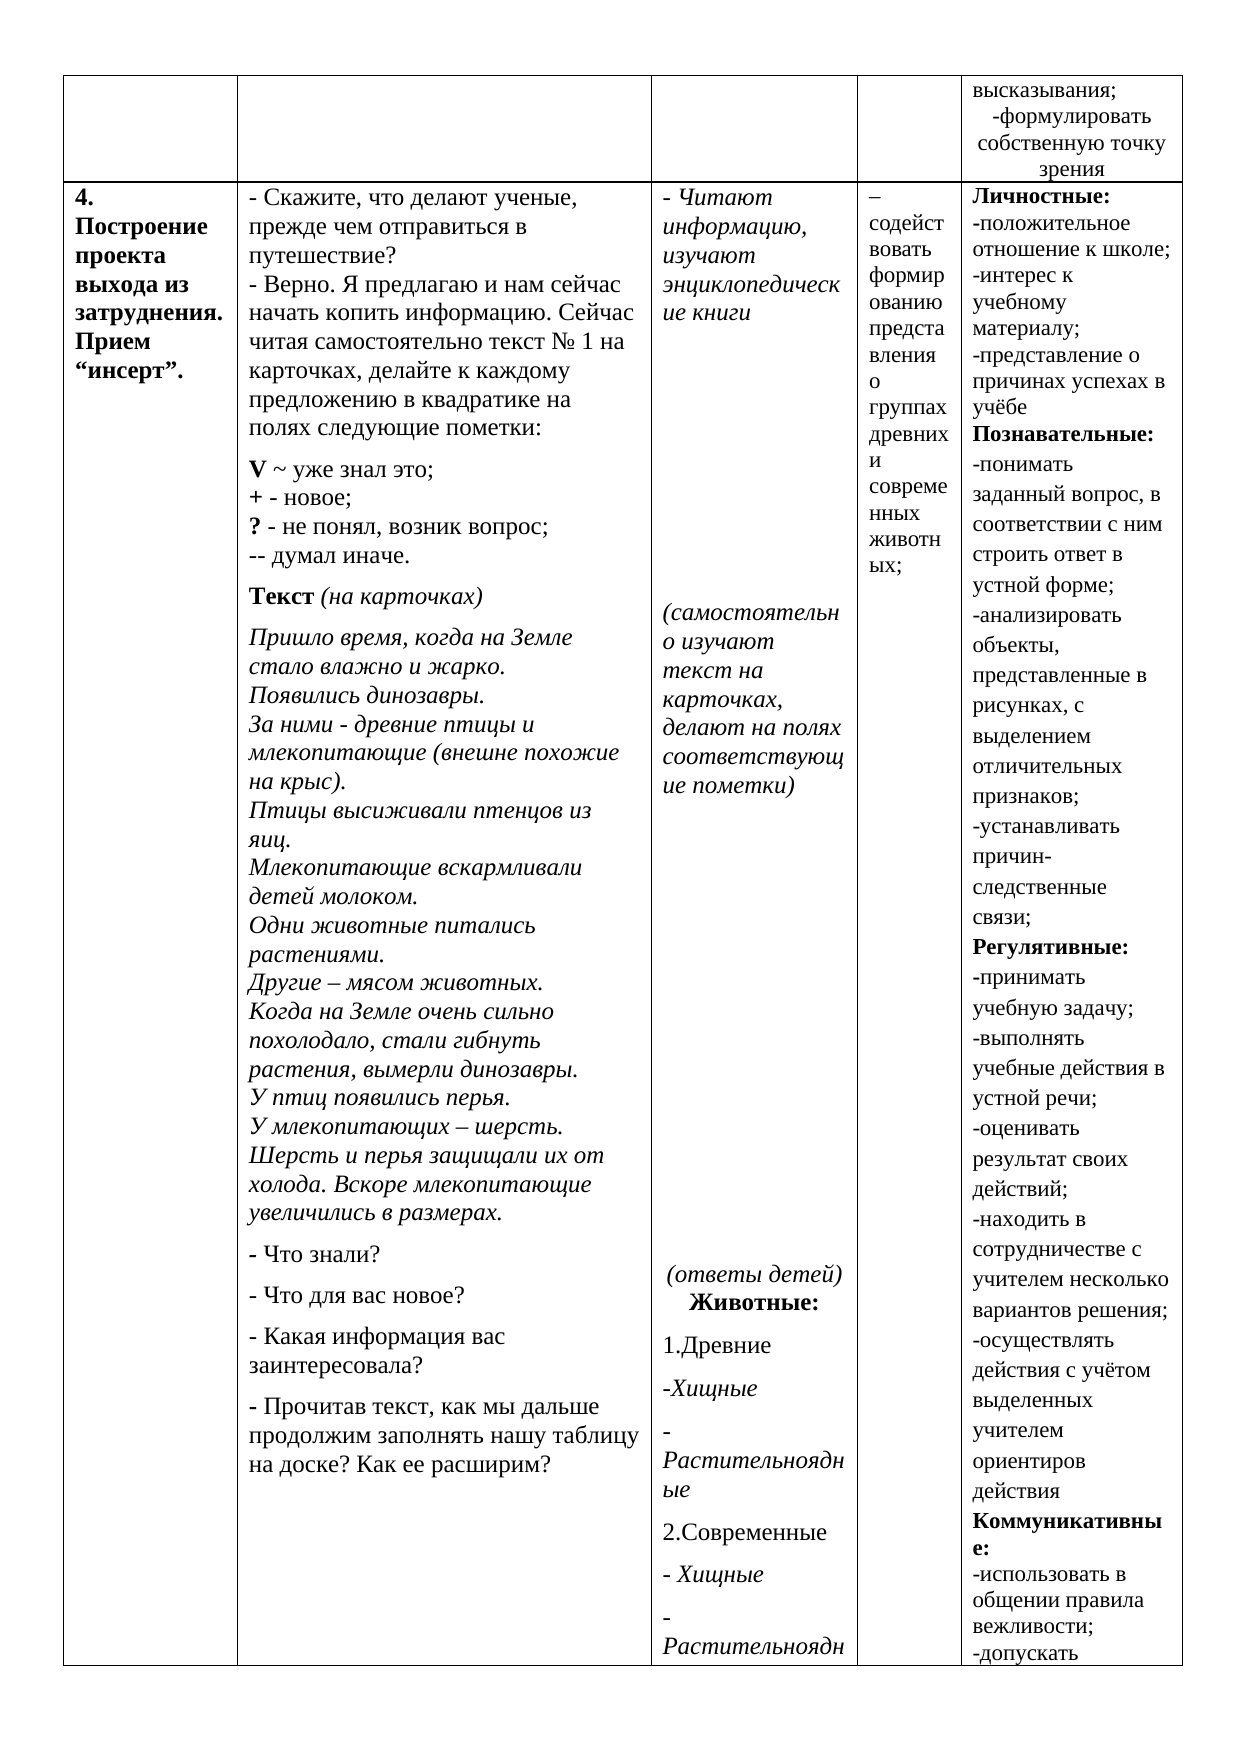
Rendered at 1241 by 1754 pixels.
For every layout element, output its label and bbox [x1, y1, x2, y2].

table_cell [64, 183, 237, 1665]
table_cell [858, 76, 961, 181]
table_cell [238, 76, 651, 181]
table_cell [858, 183, 961, 1665]
table_cell [962, 76, 1182, 181]
table_cell [652, 76, 857, 181]
table_cell [652, 183, 857, 1665]
table_cell [962, 183, 1182, 1665]
table_cell [64, 76, 237, 181]
table_cell [238, 183, 651, 1665]
